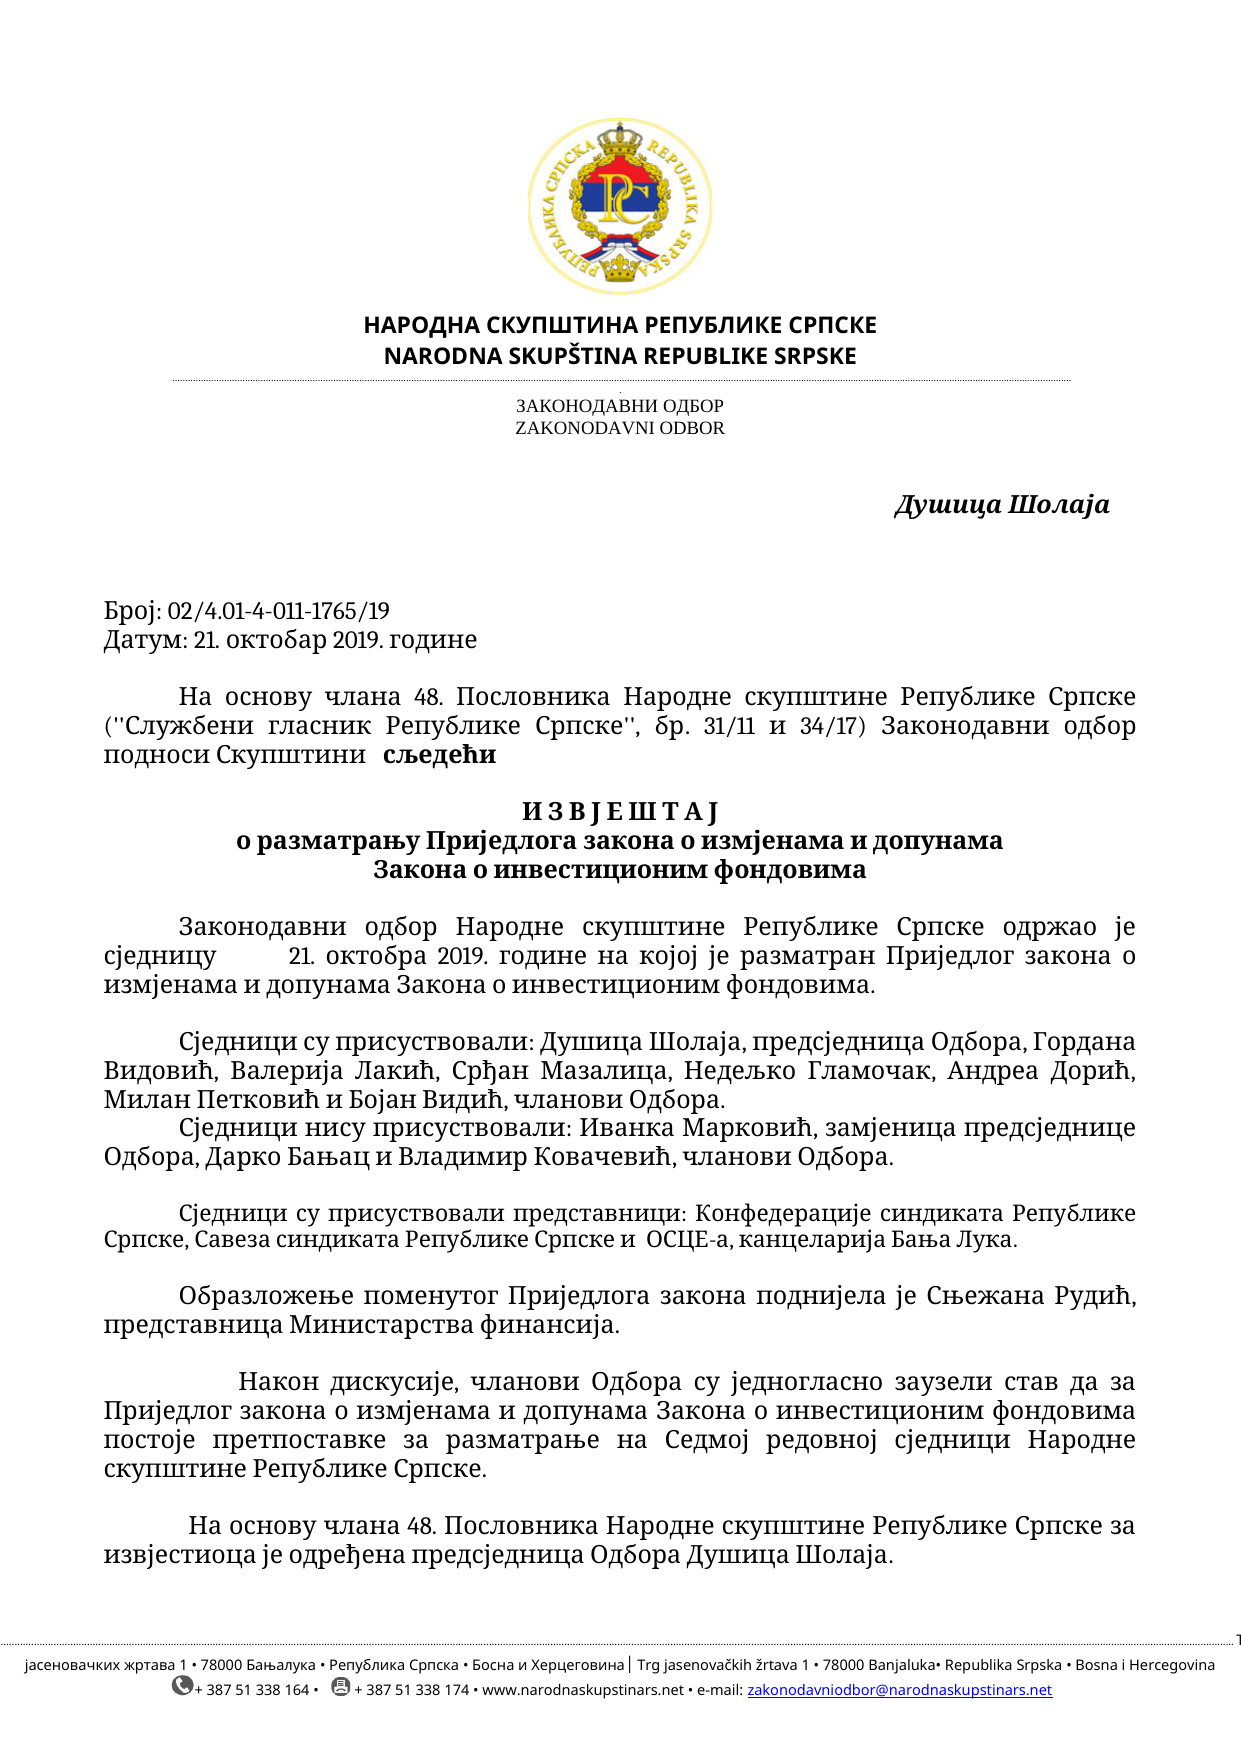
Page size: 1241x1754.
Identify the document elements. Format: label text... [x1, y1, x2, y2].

text На основу члана 48. Пословника Народне скупштине Републике Српске за извјестиоца је одређена предсједница Одбора Душица Шолаја. [103, 1512, 1137, 1569]
text Након дискусије, чланови Одбора су једногласно заузели став да за Приједлог закона о измјенама и допунама Закона о инвестиционим фондовима постоје претпоставке за разматрање на Седмој редовној сједници Народне скупштине Републике Српске. [103, 1368, 1137, 1483]
text Сједници су присуствовали представници: Конфедерације синдиката Републике Српске, Савеза синдиката Републике Српске и ОСЦЕ-а, канцеларија Бања Лука. [103, 1201, 1137, 1253]
text Образложење поменутог Приједлога закона поднијела је Сњежана Рудић, представница Министарства финансија. [103, 1282, 1137, 1339]
text Закона о инвестиционим фондовима [103, 856, 1137, 884]
text И З В Ј Е Ш Т А Ј [103, 798, 1137, 827]
text Сједници нису присуствовали: Иванка Марковић, замјеница предсједнице Одбора, Дарко Бањац и Владимир Ковачевић, чланови Одбора. [103, 1114, 1137, 1172]
text Датум: 21. октобар 2019. године [103, 626, 1137, 654]
text Законодавни одбор Народне скупштине Републике Српске одржао је сједницу 21. октобра 2019. године на којој је разматран Приједлог закона о измјенама и допунама Закона о инвестиционим фондовима. [103, 913, 1137, 999]
text Број: 02/4.01-4-011-1765/19 [103, 597, 1137, 626]
text о разматрању Приједлога закона о измјенама и допунама [103, 827, 1137, 856]
text Душица Шолаја [103, 491, 1137, 520]
text На основу члана 48. Пословника Народне скупштине Републике Српске (''Службени гласник Републике Српске'', бр. 31/11 и 34/17) Законодавни одбор подноси Скупштини сљедећи [103, 683, 1137, 769]
text Сједници су присуствовали: Душица Шолаја, предсједница Одбора, Гордана Видовић, Валерија Лакић, Срђан Мазалица, Недељко Гламочак, Андреа Дорић, Милан Петковић и Бојан Видић, чланови Одбора. [103, 1028, 1137, 1114]
